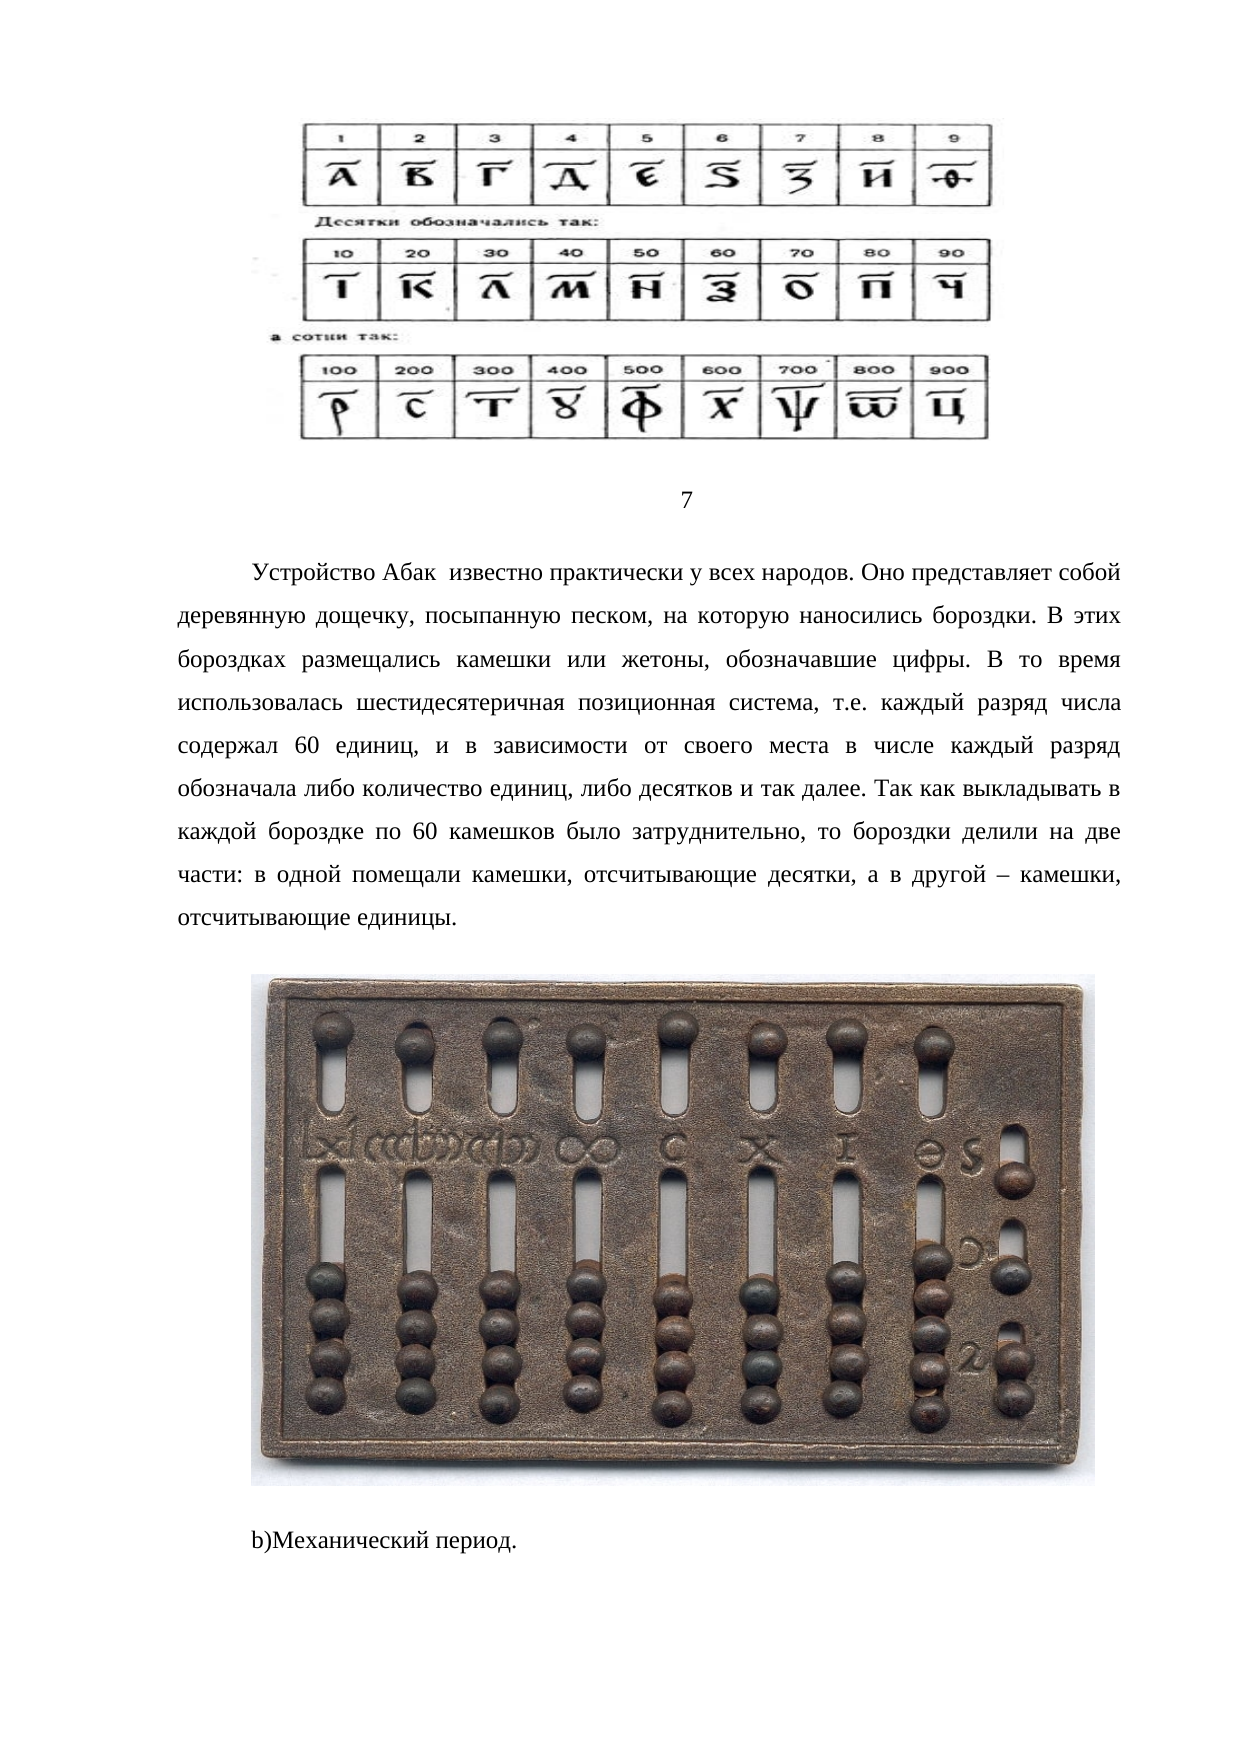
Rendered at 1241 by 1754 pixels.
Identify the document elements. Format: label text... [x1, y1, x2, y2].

text 7 [177, 485, 1122, 514]
picture [251, 118, 1005, 446]
picture [251, 974, 1095, 1486]
text Устройство Абак известно практически у всех народов. Оно представляет собой деревянную дощечку, посыпанную песком, на которую наносились бороздки. В этих бороздках размещались камешки или жетоны, обозначавшие цифры. В то время использовалась шестидесятеричная позиционная система, т.е. каждый разряд числа содержал 60 единиц, и в зависимости от своего места в числе каждый разряд обозначала либо количество единиц, либо десятков и так далее. Так как выкладывать в каждой бороздке по 60 камешков было затруднительно, то бороздки делили на две части: в одной помещали камешки, отсчитывающие десятки, а в другой – камешки, отсчитывающие единицы. [177, 557, 1122, 931]
text b)Механический период. [177, 1525, 1122, 1554]
